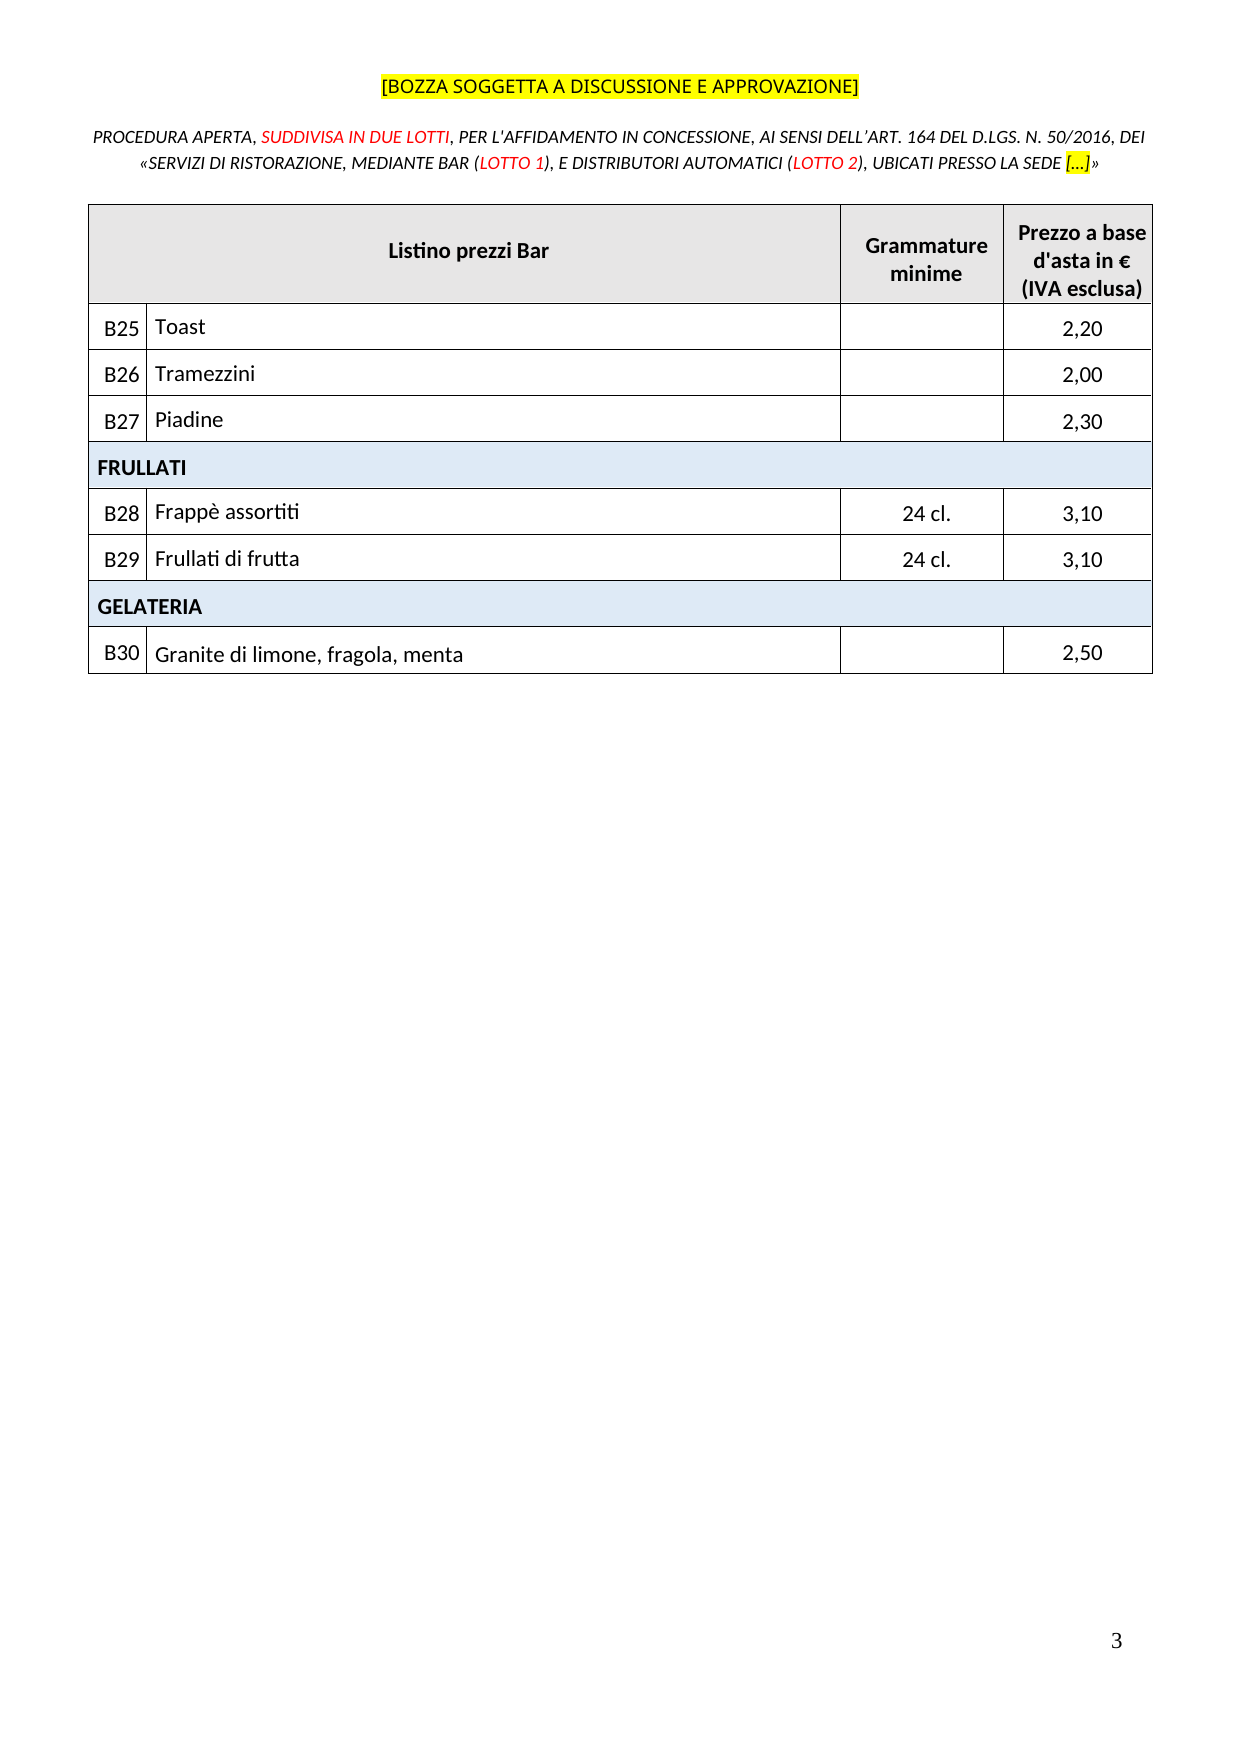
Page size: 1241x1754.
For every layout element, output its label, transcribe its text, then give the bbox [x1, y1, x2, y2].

table_cell GELATERIA [89, 580, 1152, 626]
table_cell Granite di limone, fragola, menta [147, 627, 840, 672]
table_header Listino prezzi Bar [89, 205, 840, 302]
table_cell Toast [147, 304, 840, 349]
table_cell 3,10 [1004, 534, 1152, 580]
table_cell [841, 396, 1003, 441]
table_cell 24 cl. [841, 535, 1003, 580]
table_cell [841, 350, 1003, 395]
table_cell Frullati di frutta [147, 535, 840, 580]
table_cell 24 cl. [841, 489, 1003, 534]
table_cell 2,00 [1004, 349, 1152, 395]
table_cell Frappè assortiti [147, 489, 840, 534]
table_cell [841, 627, 1003, 672]
table_cell Piadine [147, 396, 840, 441]
table_cell 2,50 [1004, 626, 1152, 672]
table_header Grammature minime [841, 205, 1003, 302]
table_cell 2,20 [1004, 303, 1152, 349]
table_cell B30 [89, 627, 146, 672]
table_header Prezzo a base d'asta in € (IVA esclusa) [1004, 205, 1152, 302]
table_cell Tramezzini [147, 350, 840, 395]
table_cell FRULLATI [89, 441, 1152, 487]
table_cell B29 [89, 535, 146, 580]
table_cell 2,30 [1004, 395, 1152, 441]
table_cell B26 [89, 350, 146, 395]
table_cell B27 [89, 396, 146, 441]
table_cell 3,10 [1004, 488, 1152, 534]
table_cell B28 [89, 489, 146, 534]
table_cell [841, 304, 1003, 349]
table_cell B25 [89, 304, 146, 349]
